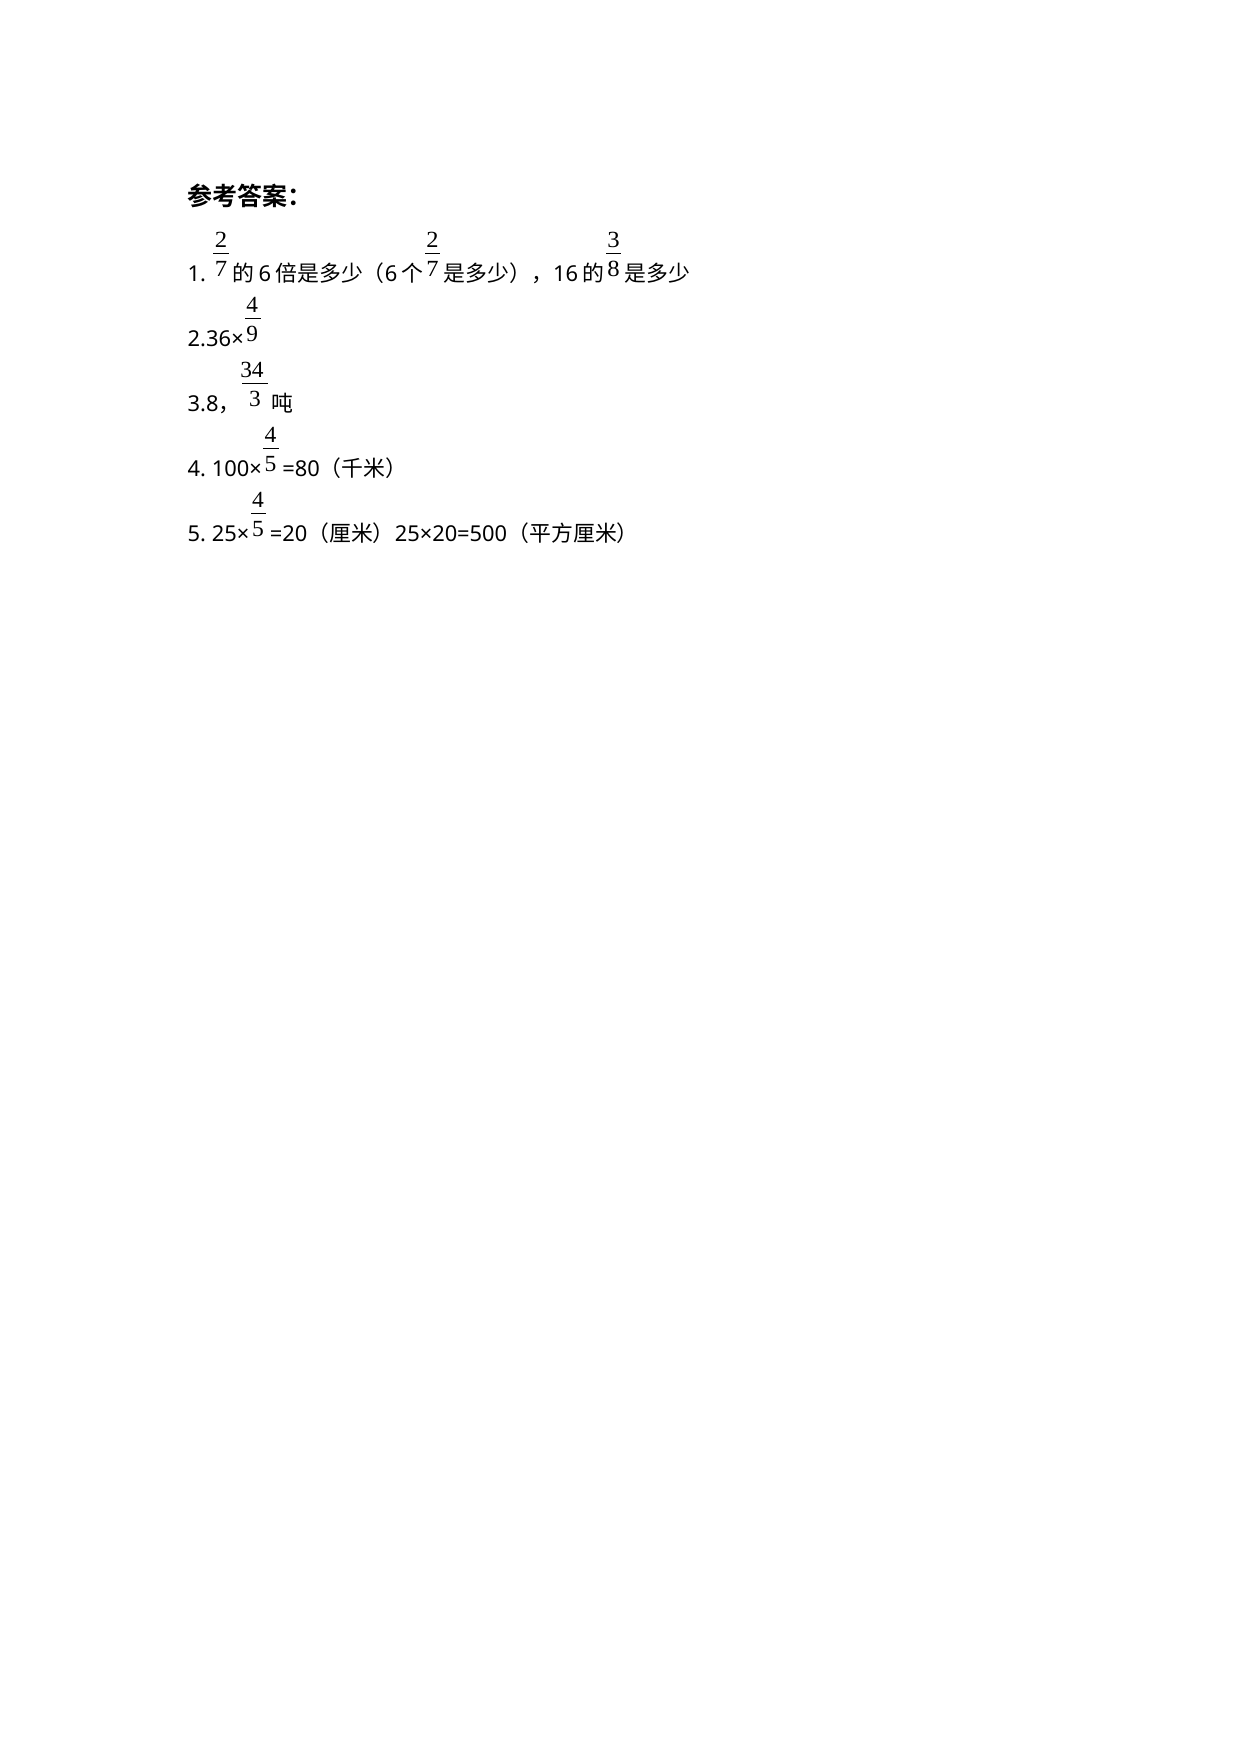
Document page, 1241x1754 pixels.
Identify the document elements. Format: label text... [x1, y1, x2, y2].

text 1. 的6倍是多少（6个是多少），16的是多少 [187, 227, 1053, 292]
text 5. 25×=20（厘米）25×20=500（平方厘米） [187, 487, 1053, 552]
text 参考答案： [187, 162, 1053, 227]
text 3.8，吨 [187, 357, 1053, 422]
text 2.36× [187, 292, 1053, 357]
text 4. 100×=80（千米） [187, 422, 1053, 487]
